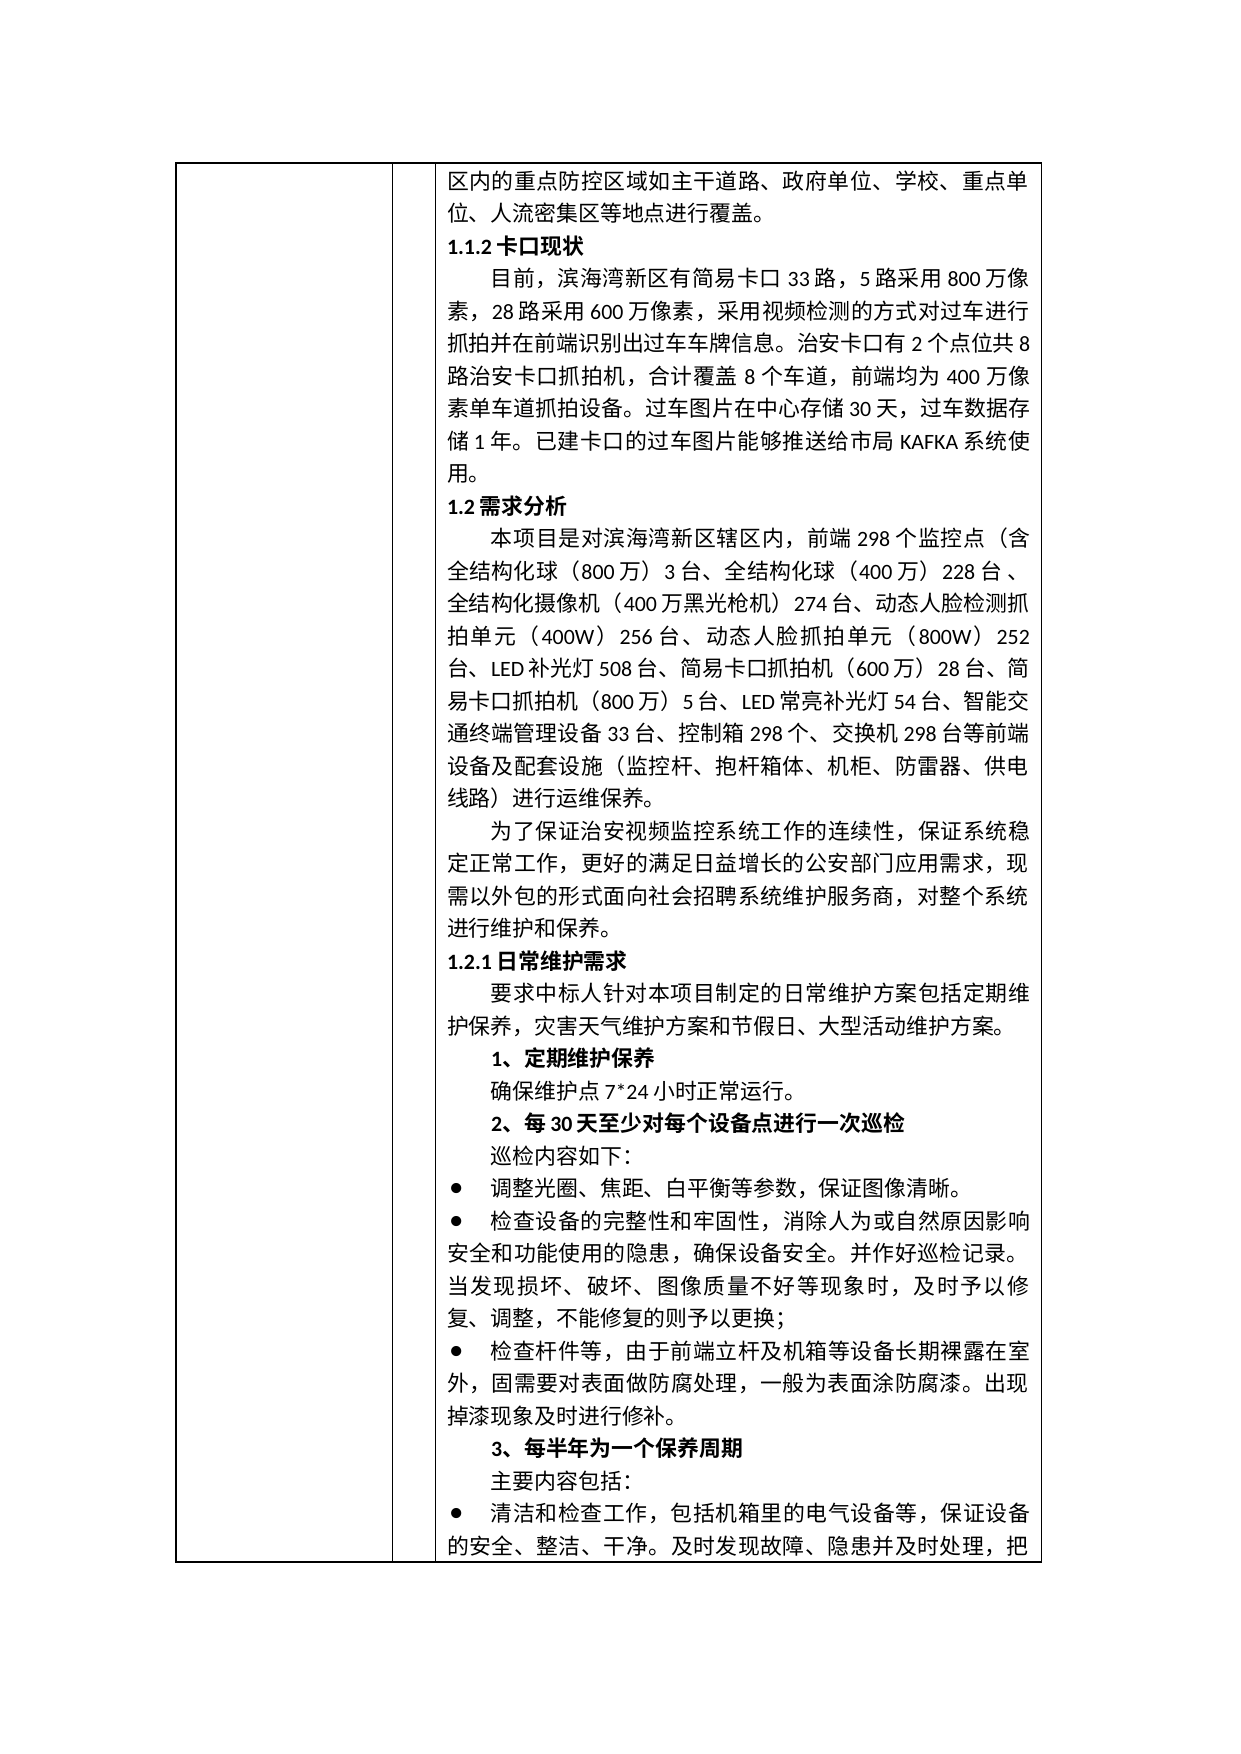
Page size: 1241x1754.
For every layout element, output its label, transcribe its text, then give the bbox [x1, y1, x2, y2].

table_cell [436, 164, 1041, 1561]
table_cell [177, 164, 392, 1561]
table_cell 1 [393, 164, 435, 1561]
